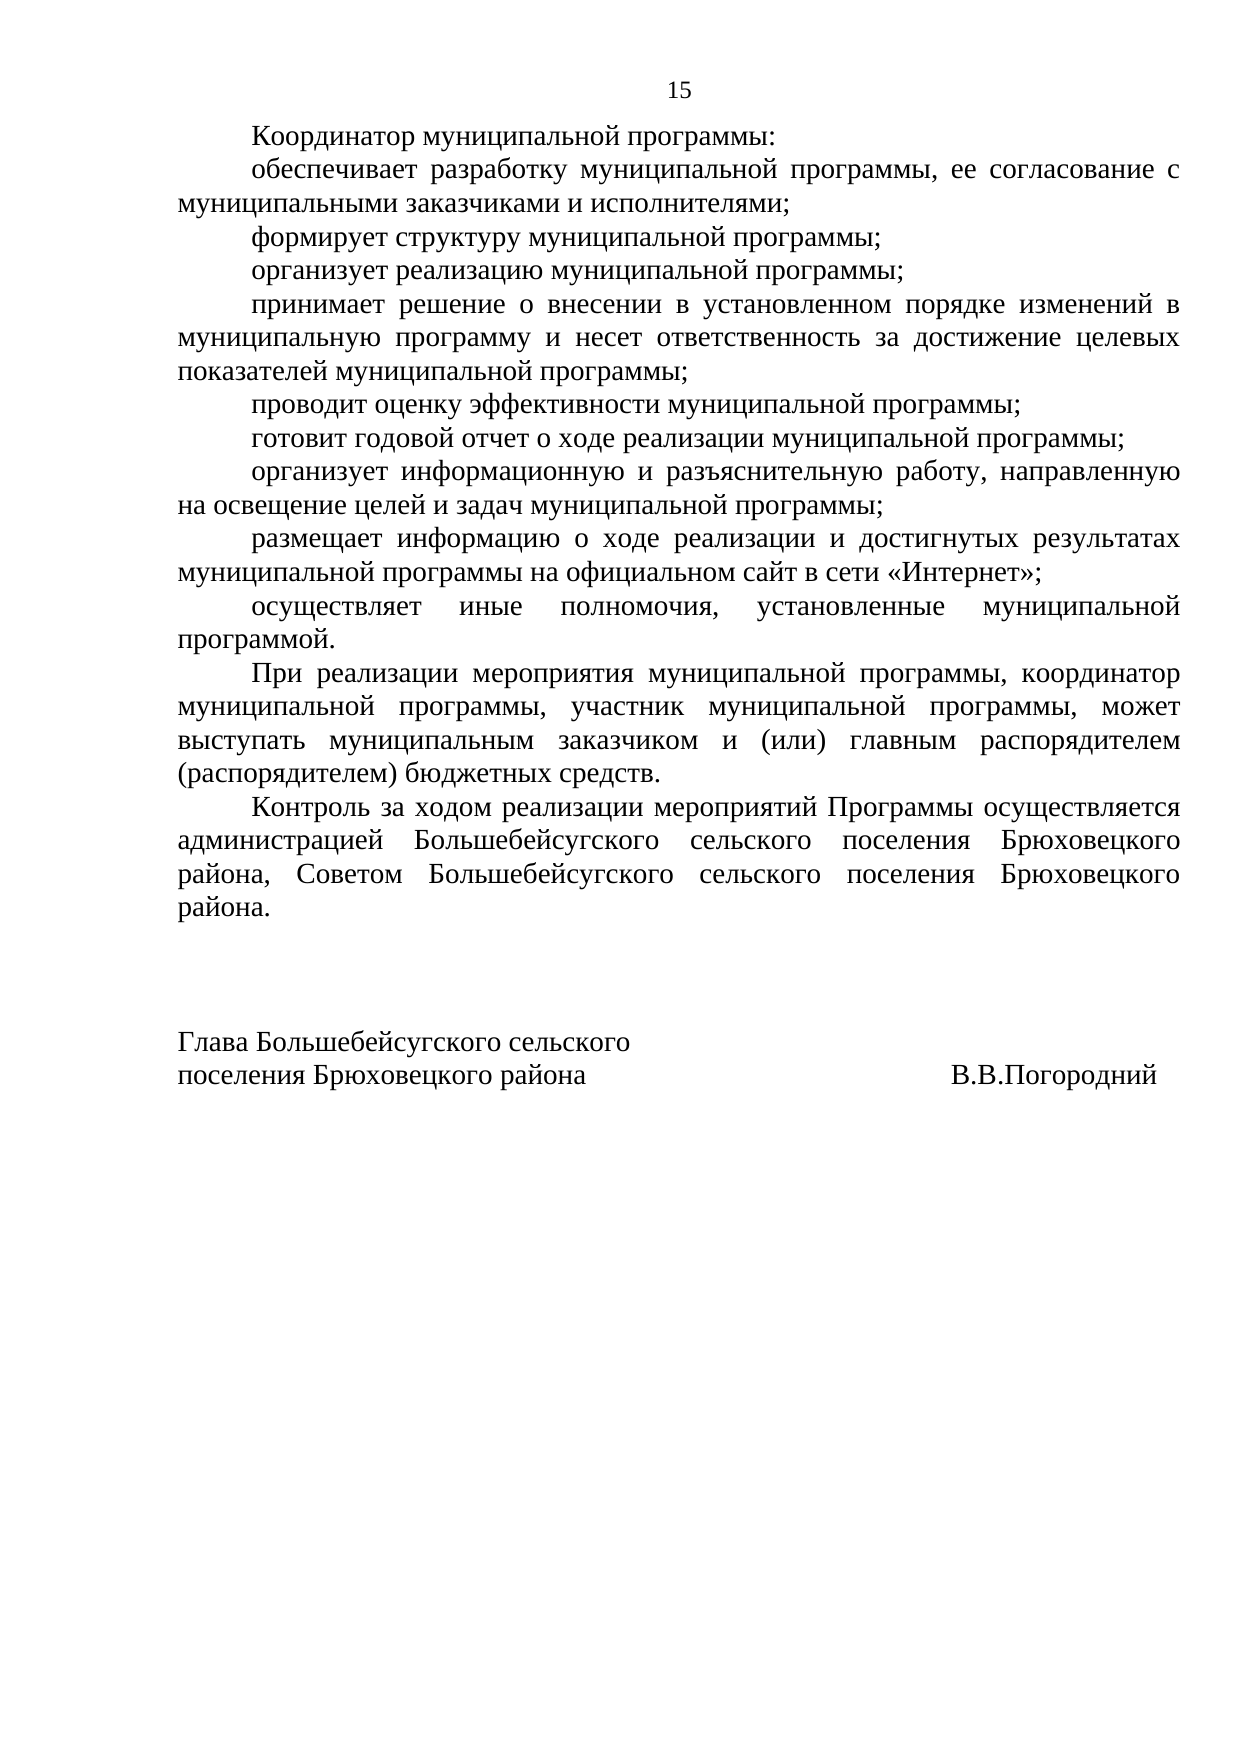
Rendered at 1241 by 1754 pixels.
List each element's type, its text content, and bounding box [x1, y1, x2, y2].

text Координатор муниципальной программы: [177, 118, 1181, 152]
text Контроль за ходом реализации мероприятий Программы осуществляется администрацией Большебейсугского сельского поселения Брюховецкого района, Советом Большебейсугского сельского поселения Брюховецкого района. [177, 789, 1181, 923]
text организует информационную и разъяснительную работу, направленную на освещение целей и задач муниципальной программы; [177, 453, 1181, 521]
text поселения Брюховецкого района В.В.Погородний [177, 1057, 1181, 1091]
text готовит годовой отчет о ходе реализации муниципальной программы; [177, 420, 1181, 453]
text проводит оценку эффективности муниципальной программы; [177, 386, 1181, 420]
text организует реализацию муниципальной программы; [177, 252, 1181, 286]
text размещает информацию о ходе реализации и достигнутых результатах муниципальной программы на официальном сайт в сети «Интернет»; [177, 521, 1181, 588]
text При реализации мероприятия муниципальной программы, координатор муниципальной программы, участник муниципальной программы, может выступать муниципальным заказчиком и (или) главным распорядителем (распорядителем) бюджетных средств. [177, 655, 1181, 789]
text осуществляет иные полномочия, установленные муниципальной программой. [177, 588, 1181, 655]
text формирует структуру муниципальной программы; [177, 219, 1181, 252]
text Глава Большебейсугского сельского [177, 1024, 1181, 1057]
text обеспечивает разработку муниципальной программы, ее согласование с муниципальными заказчиками и исполнителями; [177, 152, 1181, 219]
text принимает решение о внесении в установленном порядке изменений в муниципальную программу и несет ответственность за достижение целевых показателей муниципальной программы; [177, 286, 1181, 386]
